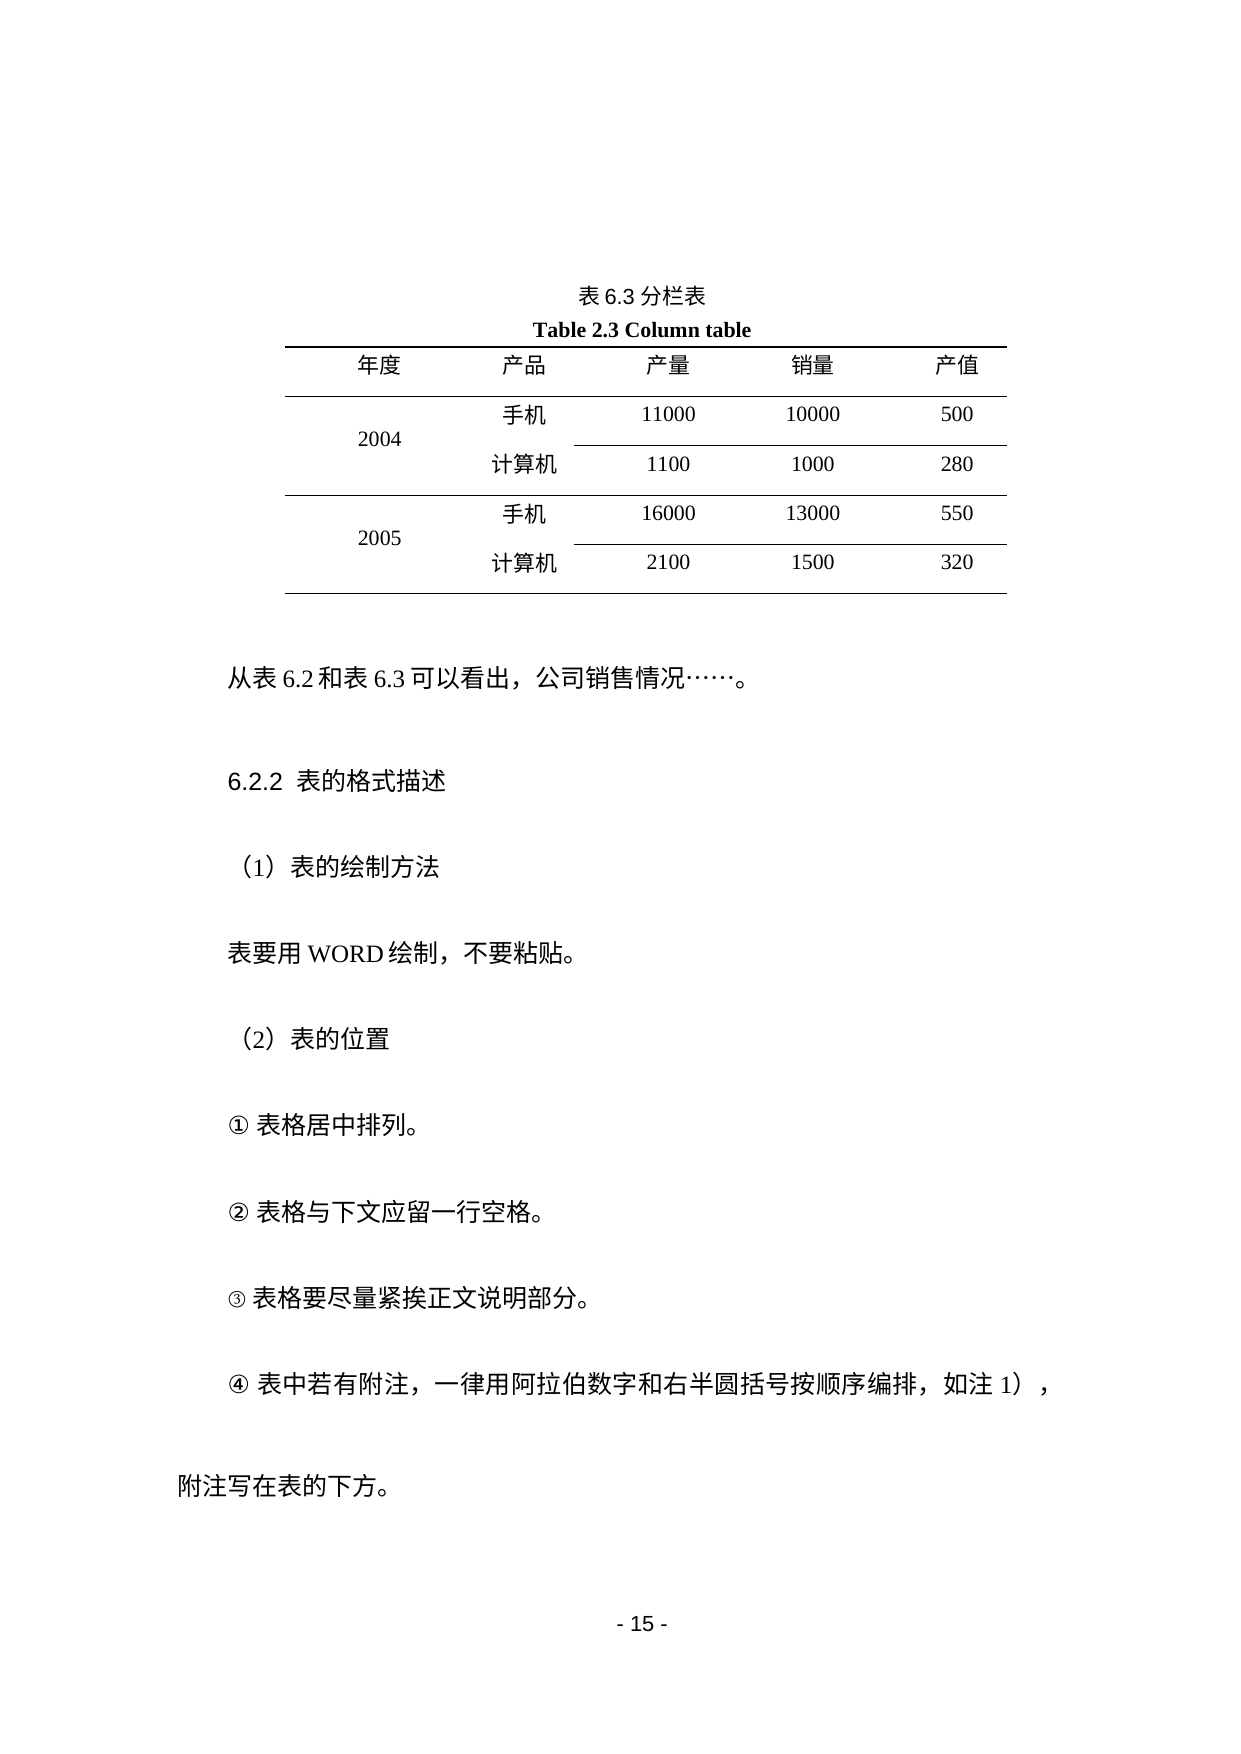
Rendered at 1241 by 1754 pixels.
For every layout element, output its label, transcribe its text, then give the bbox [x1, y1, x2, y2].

table_cell 1100 [574, 446, 718, 494]
subtitle 6.2.2 表的格式描述 [177, 746, 1063, 814]
table_cell 550 [863, 496, 1007, 544]
text ① 表格居中排列。 [177, 1090, 1063, 1158]
text 从表6.2和表6.3可以看出，公司销售情况……。 [177, 643, 1063, 711]
table_cell 320 [863, 545, 1007, 593]
text Table 2.3 Column table [177, 312, 1063, 346]
table_cell 2100 [574, 545, 718, 593]
table_cell 10000 [719, 397, 863, 445]
table_cell 500 [863, 397, 1007, 445]
table_cell 280 [863, 446, 1007, 494]
table_header 销量 [719, 348, 863, 396]
table_header 产品 [430, 348, 574, 396]
table_cell 手机 [430, 397, 574, 445]
text （2）表的位置 [177, 1003, 1063, 1072]
text ④ 表中若有附注，一律用阿拉伯数字和右半圆括号按顺序编排，如注1），附注写在表的下方。 [177, 1348, 1063, 1519]
table_header 产量 [574, 348, 718, 396]
table_cell 16000 [574, 496, 718, 544]
text ③ 表格要尽量紧挨正文说明部分。 [177, 1262, 1063, 1330]
table_cell 1500 [719, 545, 863, 593]
table_cell 计算机 [430, 544, 574, 593]
table_cell 2004 [285, 397, 430, 494]
table_cell 11000 [574, 397, 718, 445]
table_cell 13000 [719, 496, 863, 544]
text （1）表的绘制方法 [177, 831, 1063, 899]
table_header 年度 [285, 348, 430, 396]
text 表6.3 分栏表 [177, 278, 1063, 312]
table_cell 计算机 [430, 445, 574, 494]
table_header 产值 [863, 348, 1007, 396]
text ② 表格与下文应留一行空格。 [177, 1176, 1063, 1244]
table_cell 1000 [719, 446, 863, 494]
table_cell 2005 [285, 496, 430, 593]
table_cell 手机 [430, 496, 574, 544]
text 表要用WORD绘制，不要粘贴。 [177, 917, 1063, 985]
